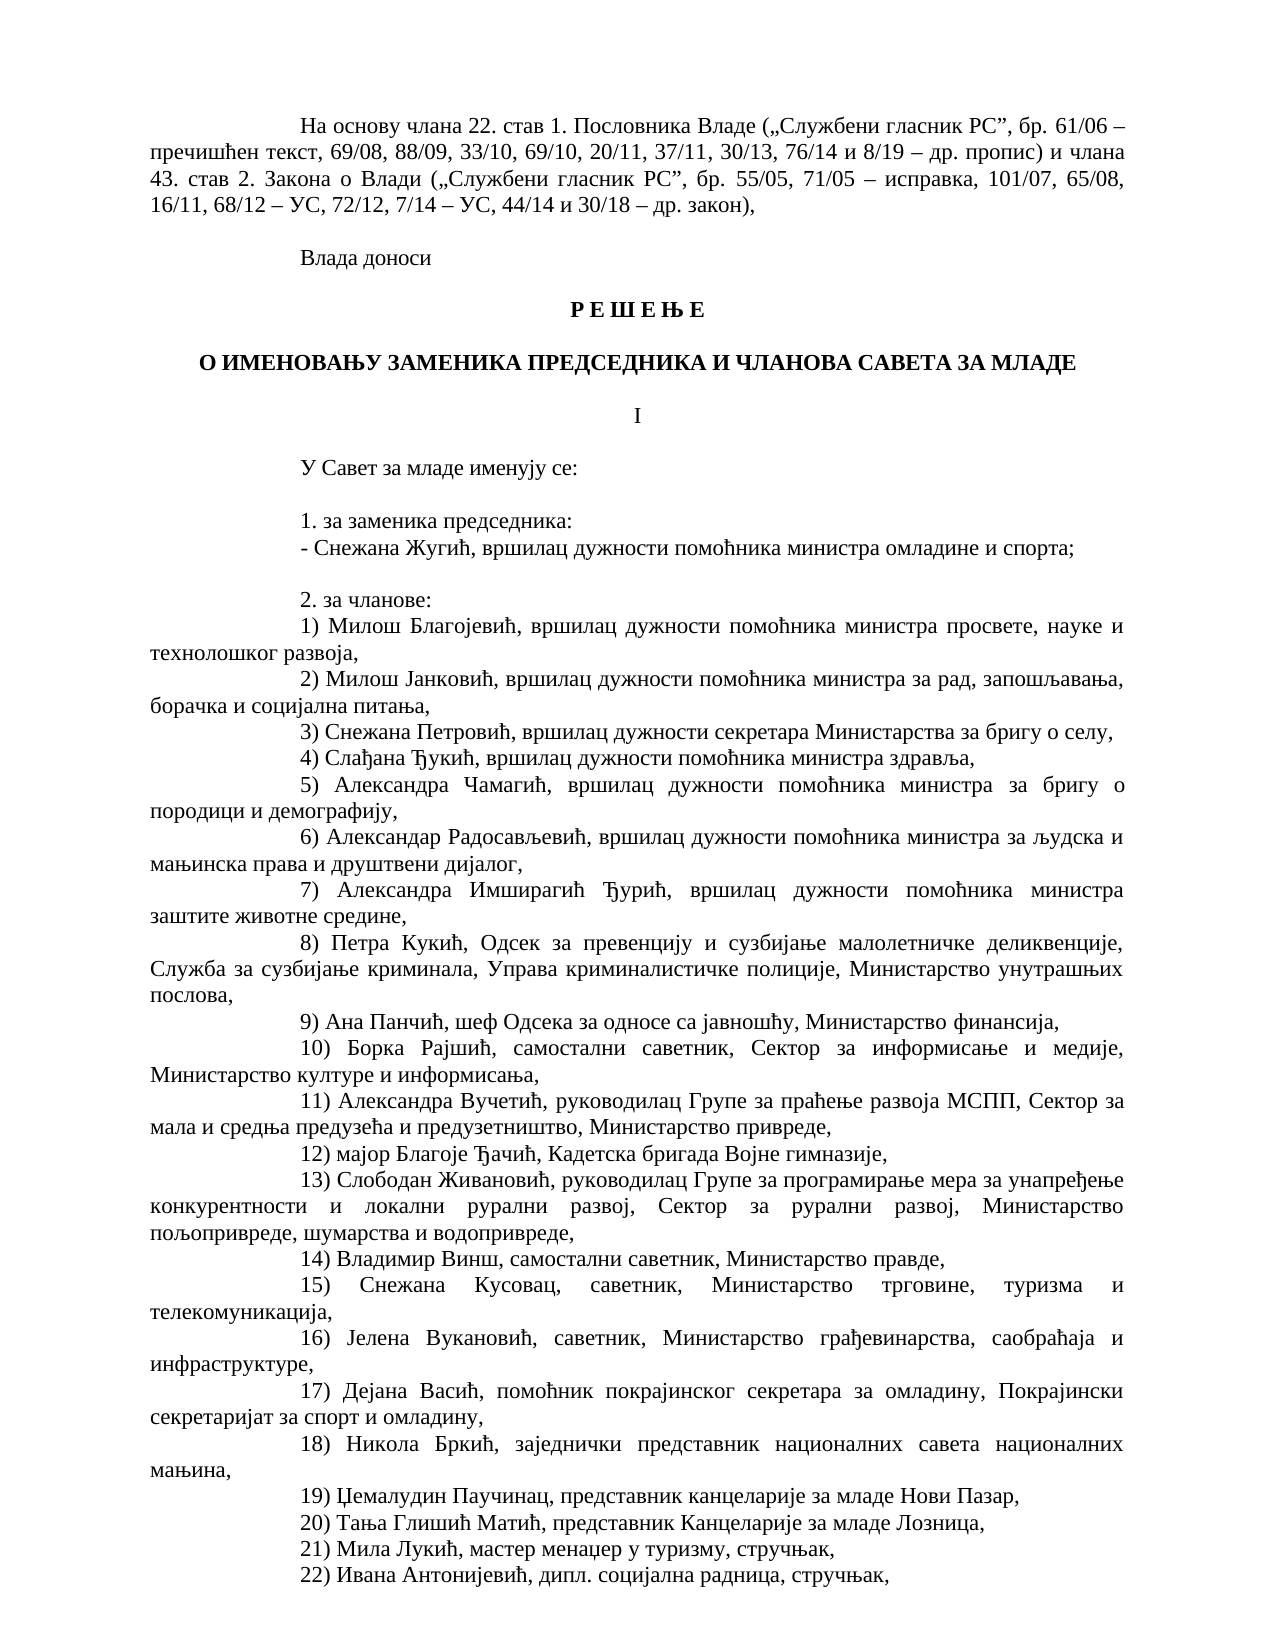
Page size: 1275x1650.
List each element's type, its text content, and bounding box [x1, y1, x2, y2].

text 11) Александра Вучетић, руководилац Групе за праћење развоја МСПП, Сектор за мала и средња предузећа и предузетништво, Министарство привреде, [150, 1087, 1125, 1140]
text 10) Борка Рајшић, самостални саветник, Сектор за информисање и медије, Министарство културе и информисања, [150, 1034, 1125, 1087]
text - Снежана Жугић, вршилац дужности помоћника министра омладине и спорта; [150, 533, 1125, 560]
text На основу члана 22. став 1. Пословника Владе („Службени гласник РС”, бр. 61/06 – пречишћен текст, 69/08, 88/09, 33/10, 69/10, 20/11, 37/11, 30/13, 76/14 и 8/19 – др. пропис) и члана 43. став 2. Закона о Влади („Службени гласник РС”, бр. 55/05, 71/05 – исправка, 101/07, 65/08, 16/11, 68/12 – УС, 72/12, 7/14 – УС, 44/14 и 30/18 – др. закон), [150, 112, 1125, 217]
text 2. за чланове: [150, 586, 1125, 613]
text 16) Jелена Вукановић, саветник, Министарство грађевинарства, саобраћаја и инфраструктуре, [150, 1324, 1125, 1377]
text 22) Ивана Антонијевић, дипл. социјална радница, стручњак, [150, 1561, 1125, 1588]
text 19) Џемалудин Паучинац, представник канцеларије за младе Нови Пазар, [150, 1482, 1125, 1509]
text У Савет за младе именују се: [150, 454, 1125, 481]
text 21) Мила Лукић, мастер менаџер у туризму, стручњак, [150, 1535, 1125, 1561]
text I [150, 402, 1125, 428]
text 20) Тања Глишић Матић, представник Канцеларије за младе Лозница, [150, 1509, 1125, 1535]
text Р Е Ш Е Њ Е [150, 296, 1125, 323]
text 7) Александра Имширагић Ђурић, вршилац дужности помоћника министра заштите животне средине, [150, 876, 1125, 929]
text 1. за заменика председника: [225, 507, 1125, 533]
text 1) Милош Благојевић, вршилац дужности помоћника министра просвете, науке и технолошког развоја, [150, 613, 1125, 665]
text 18) Никола Бркић, заједнички представник националних савета националних мањина, [150, 1429, 1125, 1482]
text 17) Дејана Васић, помоћник покрајинског секретара за омладину, Покрајински секретаријат за спорт и омладину, [150, 1377, 1125, 1429]
text Влада доноси [225, 244, 1125, 270]
text О ИМЕНОВАЊУ ЗАМЕНИКА ПРЕДСЕДНИКА И ЧЛАНОВА САВЕТА ЗА МЛАДЕ [150, 349, 1125, 375]
text 5) Александра Чамагић, вршилац дужности помоћника министра за бригу о породици и демографију, [150, 771, 1125, 823]
text 14) Владимир Винш, самостални саветник, Министарство правде, [150, 1245, 1125, 1271]
text 15) Снежана Кусовац, саветник, Министарство трговине, туризма и телекомуникација, [150, 1271, 1125, 1324]
text 9) Ана Панчић, шеф Одсека за односе са јавношћу, Министарство финансија, [150, 1008, 1125, 1034]
text 13) Слободан Живановић, руководилац Групе за програмирање мера за унапређење конкурентности и локални рурални развој, Сектор за рурални развој, Министарство пољопривреде, шумарства и водопривреде, [150, 1166, 1125, 1245]
text 6) Aлександар Радосављевић, вршилац дужности помоћника министра за људска и мањинска права и друштвени дијалог, [150, 823, 1125, 876]
text 12) мајор Благоје Ђачић, Кадетска бригада Војне гимназије, [150, 1140, 1125, 1166]
text 4) Слађана Ђукић, вршилац дужности помоћника министра здравља, [150, 744, 1125, 771]
text 3) Снежана Петровић, вршилац дужности секретара Министарства за бригу о селу, [150, 718, 1125, 744]
text 2) Милош Јанковић, вршилац дужности помоћника министра за рад, запошљавања, борачка и социјална питања, [150, 665, 1125, 718]
text 8) Петра Кукић, Одсек за превенцију и сузбијање малолетничке деликвенције, Служба за сузбијање криминала, Управа криминалистичке полиције, Министарство унутрашњих послова, [150, 929, 1125, 1008]
